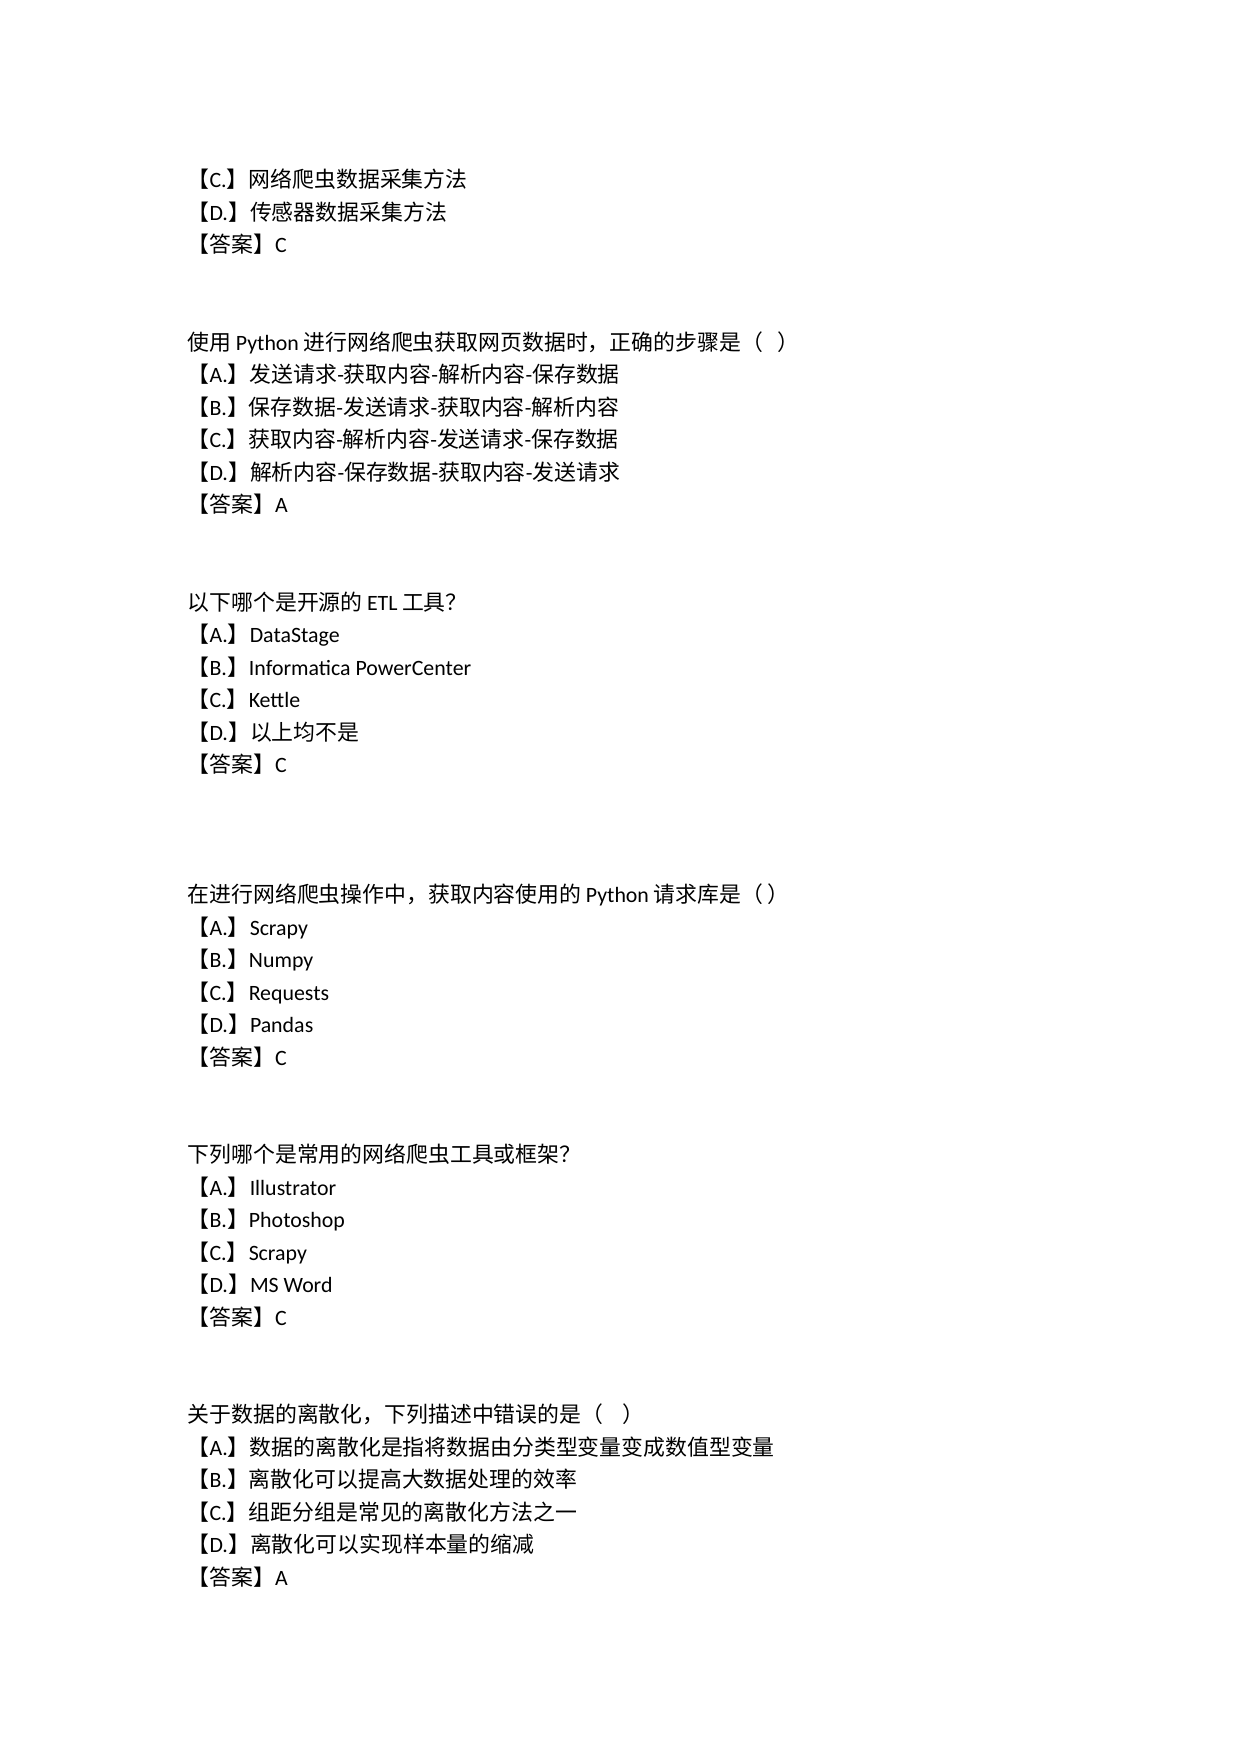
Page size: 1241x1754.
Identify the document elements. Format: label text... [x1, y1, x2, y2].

text 【B.】Informatica PowerCenter [187, 649, 1053, 682]
text 【C.】Requests [187, 974, 1053, 1007]
text 在进行网络爬虫操作中，获取内容使用的Python请求库是（ ） [187, 877, 1053, 909]
text 关于数据的离散化，下列描述中错误的是（ ） [187, 1397, 1053, 1429]
text 【D.】以上均不是 [187, 714, 1053, 747]
text 【答案】C [187, 1039, 1053, 1072]
text 【A.】数据的离散化是指将数据由分类型变量变成数值型变量 [187, 1429, 1053, 1462]
text 下列哪个是常用的网络爬虫工具或框架？ [187, 1137, 1053, 1169]
text 【B.】离散化可以提高大数据处理的效率 [187, 1462, 1053, 1494]
text 【答案】A [187, 487, 1053, 519]
text 【D.】Pandas [187, 1007, 1053, 1039]
text 【答案】A [187, 1559, 1053, 1592]
text 【A.】DataStage [187, 617, 1053, 649]
text 【A.】发送请求-获取内容-解析内容-保存数据 [187, 357, 1053, 389]
text 【B.】Photoshop [187, 1202, 1053, 1234]
text 【答案】C [187, 227, 1053, 259]
text 【答案】C [187, 747, 1053, 779]
text 【A.】Scrapy [187, 909, 1053, 942]
text 【D.】传感器数据采集方法 [187, 194, 1053, 227]
text 【D.】解析内容-保存数据-获取内容-发送请求 [187, 454, 1053, 487]
text 【D.】离散化可以实现样本量的缩减 [187, 1527, 1053, 1559]
text 【答案】C [187, 1299, 1053, 1332]
text 【C.】Scrapy [187, 1234, 1053, 1267]
text 【B.】Numpy [187, 942, 1053, 974]
text 【D.】MS Word [187, 1267, 1053, 1299]
text 【C.】网络爬虫数据采集方法 [187, 162, 1053, 194]
text 使用Python进行网络爬虫获取网页数据时，正确的步骤是（ ） [187, 324, 1053, 357]
text 【C.】获取内容-解析内容-发送请求-保存数据 [187, 422, 1053, 454]
text 【B.】保存数据-发送请求-获取内容-解析内容 [187, 389, 1053, 422]
text 以下哪个是开源的ETL工具？ [187, 584, 1053, 617]
text 【C.】Kettle [187, 682, 1053, 714]
text 【A.】Illustrator [187, 1169, 1053, 1202]
text 【C.】组距分组是常见的离散化方法之一 [187, 1494, 1053, 1527]
